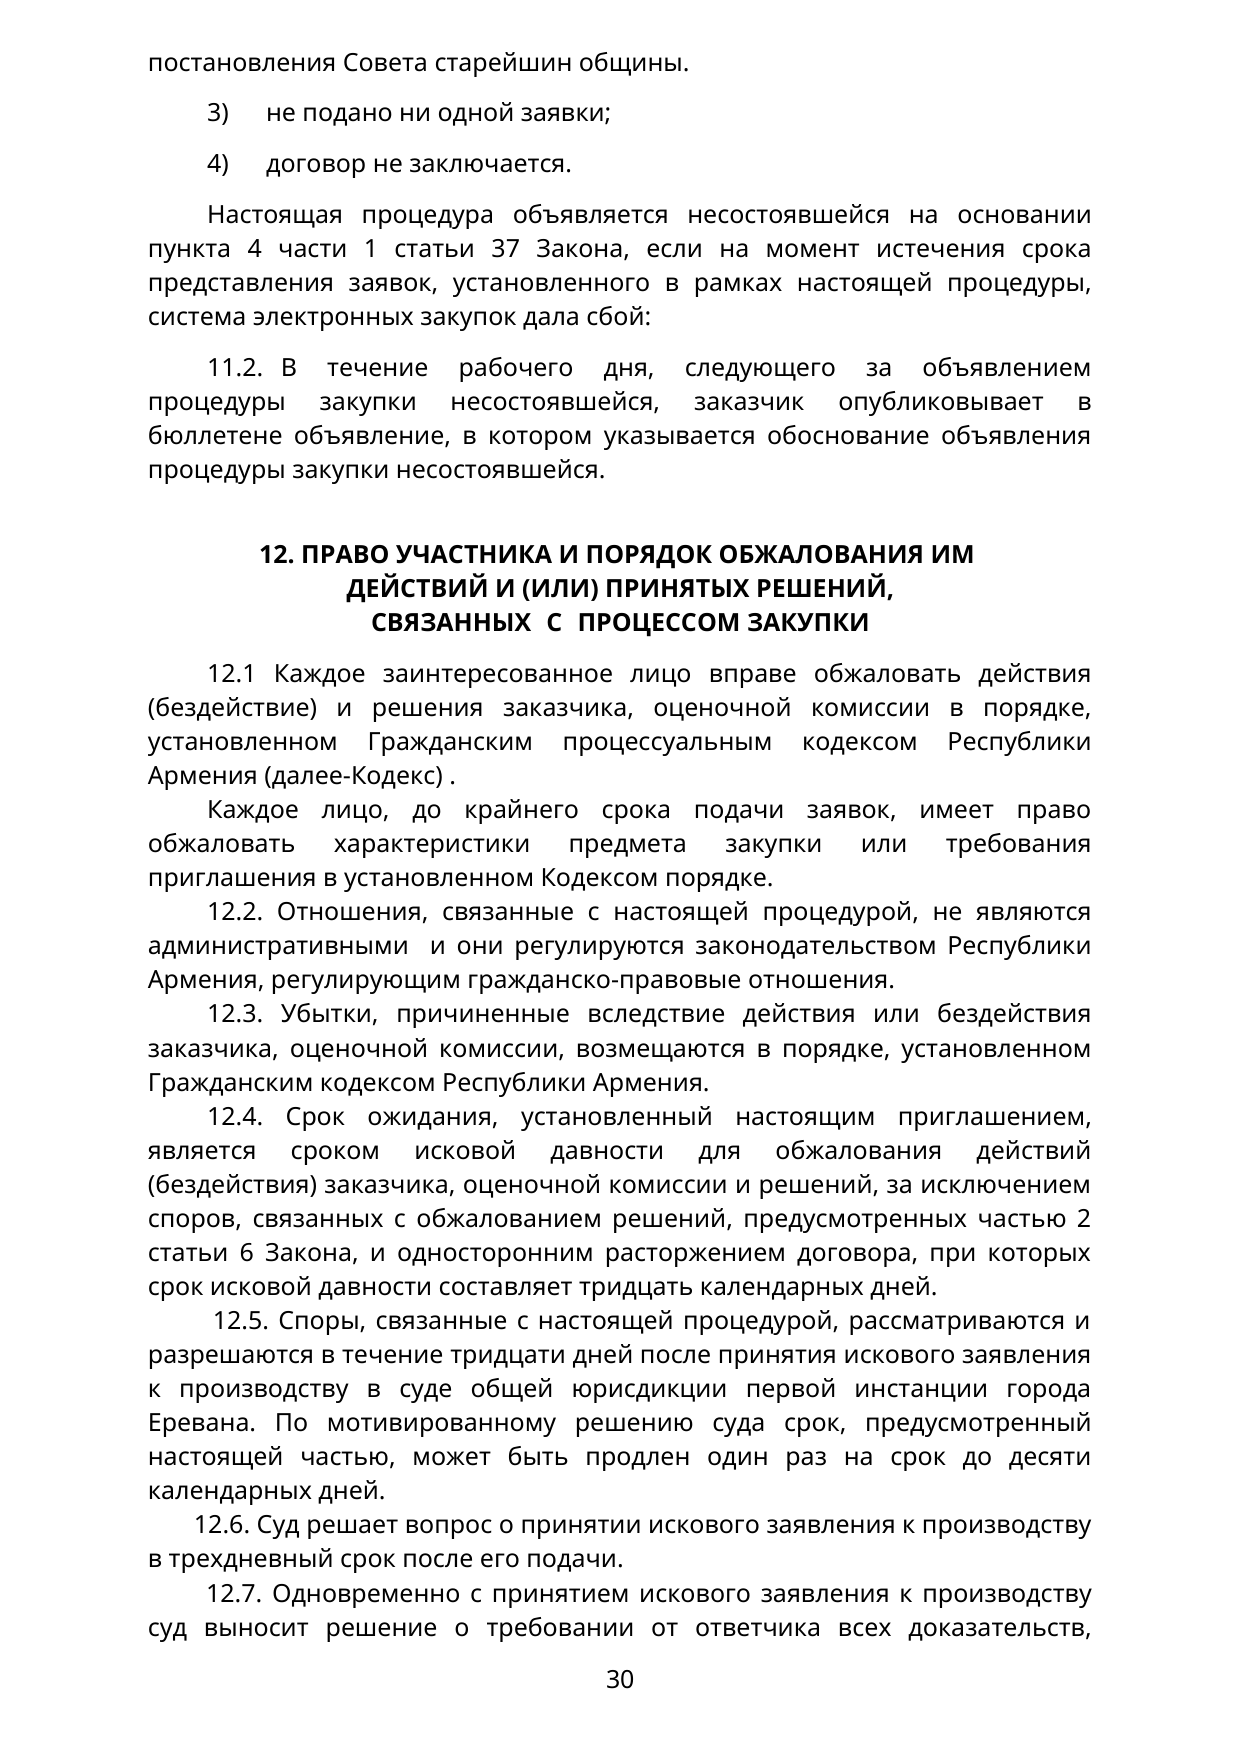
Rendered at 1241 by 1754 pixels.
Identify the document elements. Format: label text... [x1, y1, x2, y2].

text 12.1 Каждое заинтересованное лицо вправе обжаловать действия (бездействие) и решения заказчика, оценочной комиссии в порядке, установленном Гражданским процессуальным кодексом Республики Армения (далее-Кодекс) . [148, 656, 1092, 792]
text 12. ПРАВО УЧАСТНИКА И ПОРЯДОК ОБЖАЛОВАНИЯ ИМ ДЕЙСТВИЙ И (ИЛИ) ПРИНЯТЫХ РЕШЕНИЙ, СВЯЗАННЫХ С ПРОЦЕССОМ ЗАКУПКИ [207, 536, 1034, 639]
text 12.3. Убытки, причиненные вследствие действия или бездействия заказчика, оценочной комиссии, возмещаются в порядке, установленном Гражданским кодексом Республики Армения. [148, 996, 1092, 1098]
text 12.4. Срок ожидания, установленный настоящим приглашением, является сроком исковой давности для обжалования действий (бездействия) заказчика, оценочной комиссии и решений, за исключением споров, связанных с обжалованием решений, предусмотренных частью 2 статьи 6 Закона, и односторонним расторжением договора, при которых срок исковой давности составляет тридцать календарных дней. [148, 1098, 1092, 1303]
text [148, 44, 1092, 78]
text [148, 1575, 1092, 1643]
text Настоящая процедура объявляется несостоявшейся на основании пункта 4 части 1 статьи 37 Закона, если на момент истечения срока представления заявок, установленного в рамках настоящей процедуры, система электронных закупок дала сбой: [148, 197, 1092, 333]
text 3) не подано ни одной заявки; [148, 95, 1092, 129]
text 12.6. Суд решает вопрос о принятии искового заявления к производству в трехдневный срок после его подачи. [148, 1507, 1092, 1575]
text 12.2. Отношения, связанные с настоящей процедурой, не являются административными и они регулируются законодательством Республики Армения, регулирующим гражданско-правовые отношения. [148, 894, 1092, 996]
text 12.5. Споры, связанные с настоящей процедурой, рассматриваются и разрешаются в течение тридцати дней после принятия искового заявления к производству в суде общей юрисдикции первой инстанции города Еревана. По мотивированному решению суда срок, предусмотренный настоящей частью, может быть продлен один раз на срок до десяти календарных дней. [148, 1303, 1092, 1507]
text Каждое лицо, до крайнего срока подачи заявок, имеет право обжаловать характеристики предмета закупки или требования приглашения в установленном Кодексом порядке. [148, 792, 1092, 894]
text 4) договор не заключается. [148, 146, 1092, 180]
text 11.2. В течение рабочего дня, следующего за объявлением процедуры закупки несостоявшейся, заказчик опубликовывает в бюллетене объявление, в котором указывается обоснование объявления процедуры закупки несостоявшейся. [148, 349, 1092, 486]
